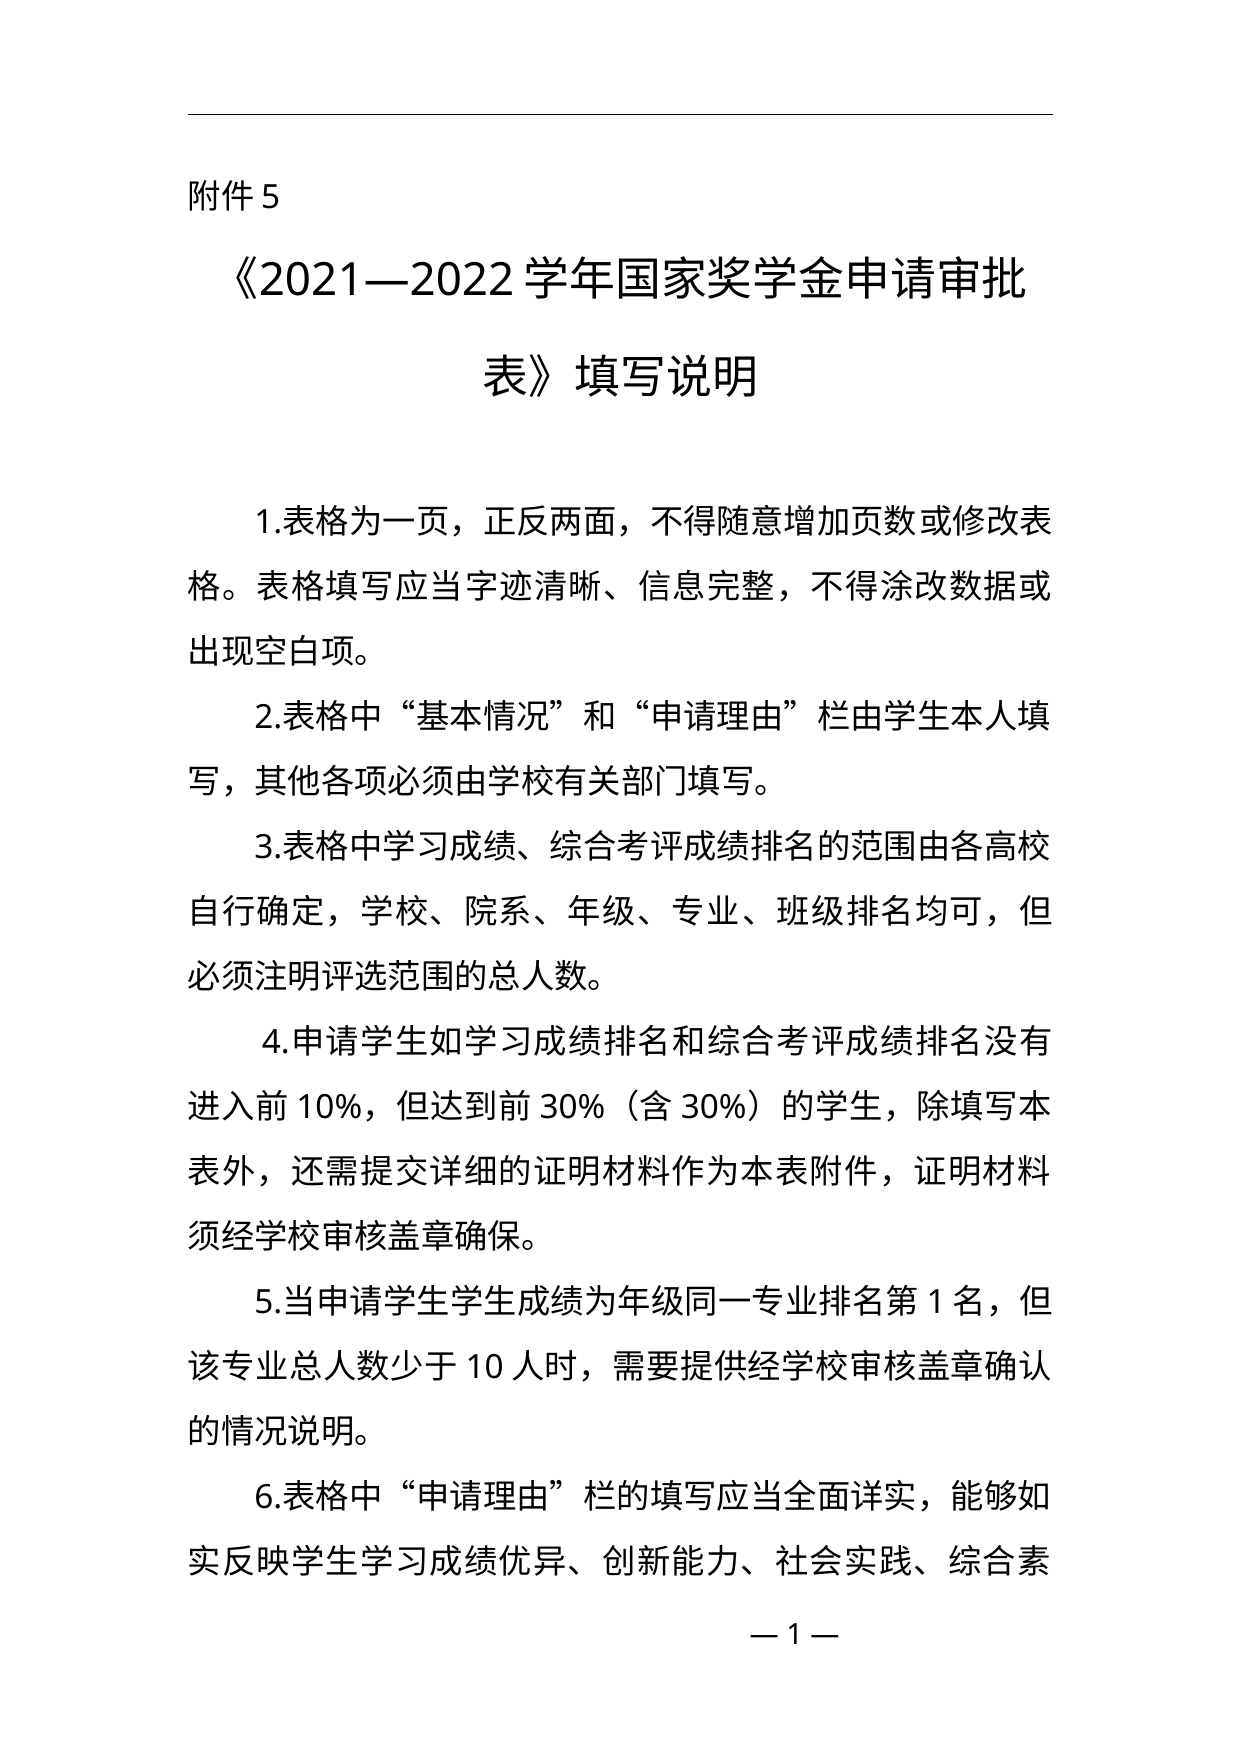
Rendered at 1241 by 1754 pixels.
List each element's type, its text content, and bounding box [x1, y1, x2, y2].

text 5.当申请学生学生成绩为年级同一专业排名第1名，但该专业总人数少于10人时，需要提供经学校审核盖章确认的情况说明。 [187, 1267, 1053, 1462]
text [187, 1462, 1053, 1592]
text 《2021—2022学年国家奖学金申请审批表》填写说明 [187, 227, 1053, 422]
text 1.表格为一页，正反两面，不得随意增加页数或修改表格。表格填写应当字迹清晰、信息完整，不得涂改数据或出现空白项。 [187, 487, 1053, 682]
text 2.表格中“基本情况”和“申请理由”栏由学生本人填写，其他各项必须由学校有关部门填写。 [187, 682, 1053, 812]
text 4.申请学生如学习成绩排名和综合考评成绩排名没有进入前10%，但达到前30%（含30%）的学生，除填写本表外，还需提交详细的证明材料作为本表附件，证明材料须经学校审核盖章确保。 [187, 1007, 1053, 1267]
text 3.表格中学习成绩、综合考评成绩排名的范围由各高校自行确定，学校、院系、年级、专业、班级排名均可，但必须注明评选范围的总人数。 [187, 812, 1053, 1007]
text 附件5 [187, 162, 1053, 227]
